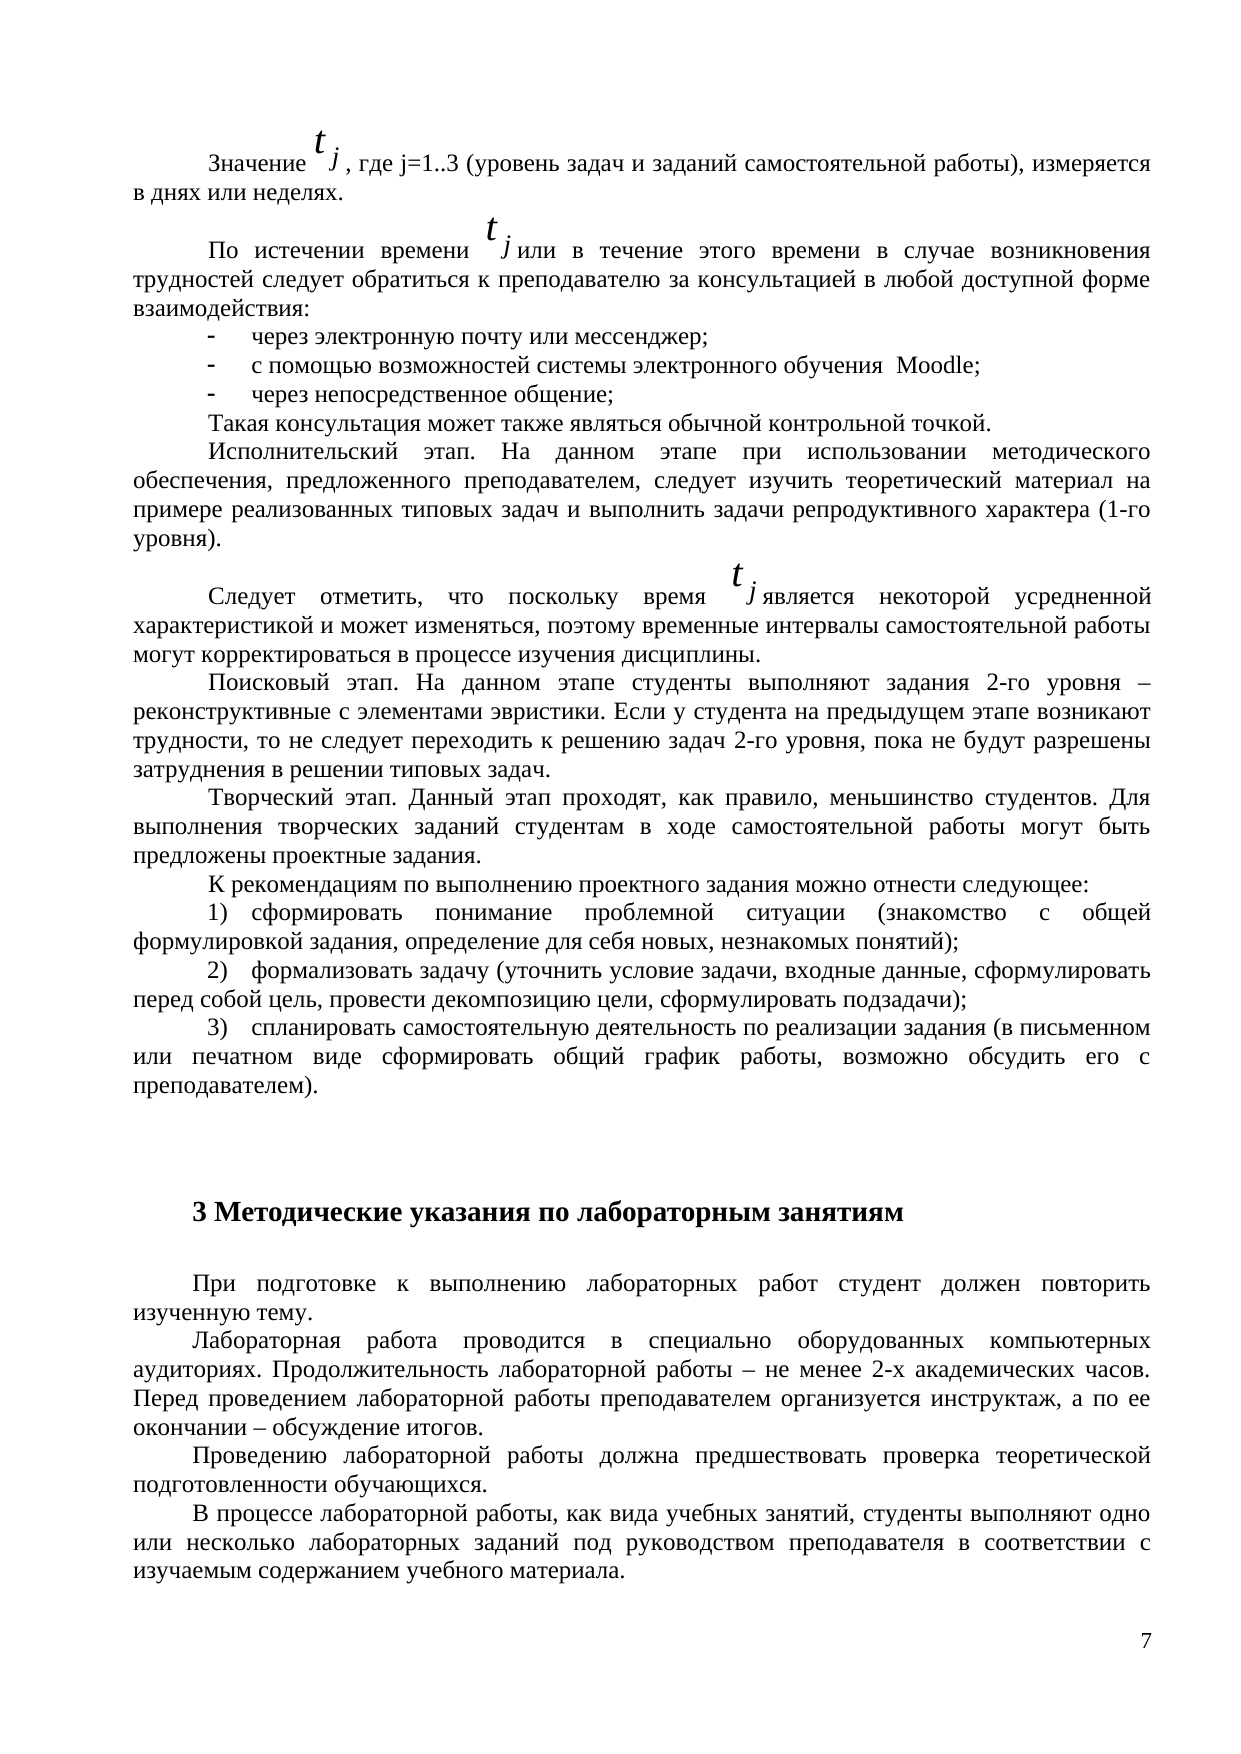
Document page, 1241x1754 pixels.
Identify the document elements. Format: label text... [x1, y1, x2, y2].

text Проведению лабораторной работы должна предшествовать проверка теоретической подготовленности обучающихся. [133, 1440, 1152, 1498]
text Лабораторная работа проводится в специально оборудованных компьютерных аудиториях. Продолжительность лабораторной работы – не менее 2-х академических часов. Перед проведением лабораторной работы преподавателем организуется инструктаж, а по ее окончании – обсуждение итогов. [133, 1325, 1152, 1440]
text Исполнительский этап. На данном этапе при использовании методического обеспечения, предложенного преподавателем, следует изучить теоретический материал на примере реализованных типовых задач и выполнить задачи репродуктивного характера (1-го уровня). [133, 436, 1152, 551]
list спланировать самостоятельную деятельность по реализации задания (в письменном или печатном виде сформировать общий график работы, возможно обсудить его с преподавателем). [133, 1012, 1152, 1099]
list с помощью возможностей системы электронного обучения Moodle; [133, 350, 1152, 379]
text В процессе лабораторной работы, как вида учебных занятий, студенты выполняют одно или несколько лабораторных заданий под руководством преподавателя в соответствии с изучаемым содержанием учебного материала. [133, 1498, 1152, 1584]
list формализовать задачу (уточнить условие задачи, входные данные, сформулировать перед собой цель, провести декомпозицию цели, сформулировать подзадачи); [133, 955, 1152, 1012]
list через электронную почту или мессенджер; [133, 321, 1152, 350]
text Следует отметить, что поскольку время является некоторой усредненной характеристикой и может изменяться, поэтому временные интервалы самостоятельной работы могут корректироваться в процессе изучения дисциплины. [133, 551, 1152, 667]
list через непосредственное общение; [133, 379, 1152, 408]
text При подготовке к выполнению лабораторных работ студент должен повторить изученную тему. [133, 1268, 1152, 1325]
text К рекомендациям по выполнению проектного задания можно отнести следующее: [133, 869, 1152, 897]
text 3 Методические указания по лабораторным занятиям [133, 1194, 1152, 1228]
text Значение , где j=1..3 (уровень задач и заданий самостоятельной работы), измеряется в днях или неделях. [133, 118, 1152, 205]
text Поисковый этап. На данном этапе студенты выполняют задания 2-го уровня – реконструктивные с элементами эвристики. Если у студента на предыдущем этапе возникают трудности, то не следует переходить к решению задач 2-го уровня, пока не будут разрешены затруднения в решении типовых задач. [133, 667, 1152, 782]
list сформировать понимание проблемной ситуации (знакомство с общей формулировкой задания, определение для себя новых, незнакомых понятий); [133, 897, 1152, 955]
text По истечении времени или в течение этого времени в случае возникновения трудностей следует обратиться к преподавателю за консультацией в любой доступной форме взаимодействия: [133, 205, 1152, 321]
text Творческий этап. Данный этап проходят, как правило, меньшинство студентов. Для выполнения творческих заданий студентам в ходе самостоятельной работы могут быть предложены проектные задания. [133, 782, 1152, 869]
text Такая консультация может также являться обычной контрольной точкой. [133, 408, 1152, 436]
